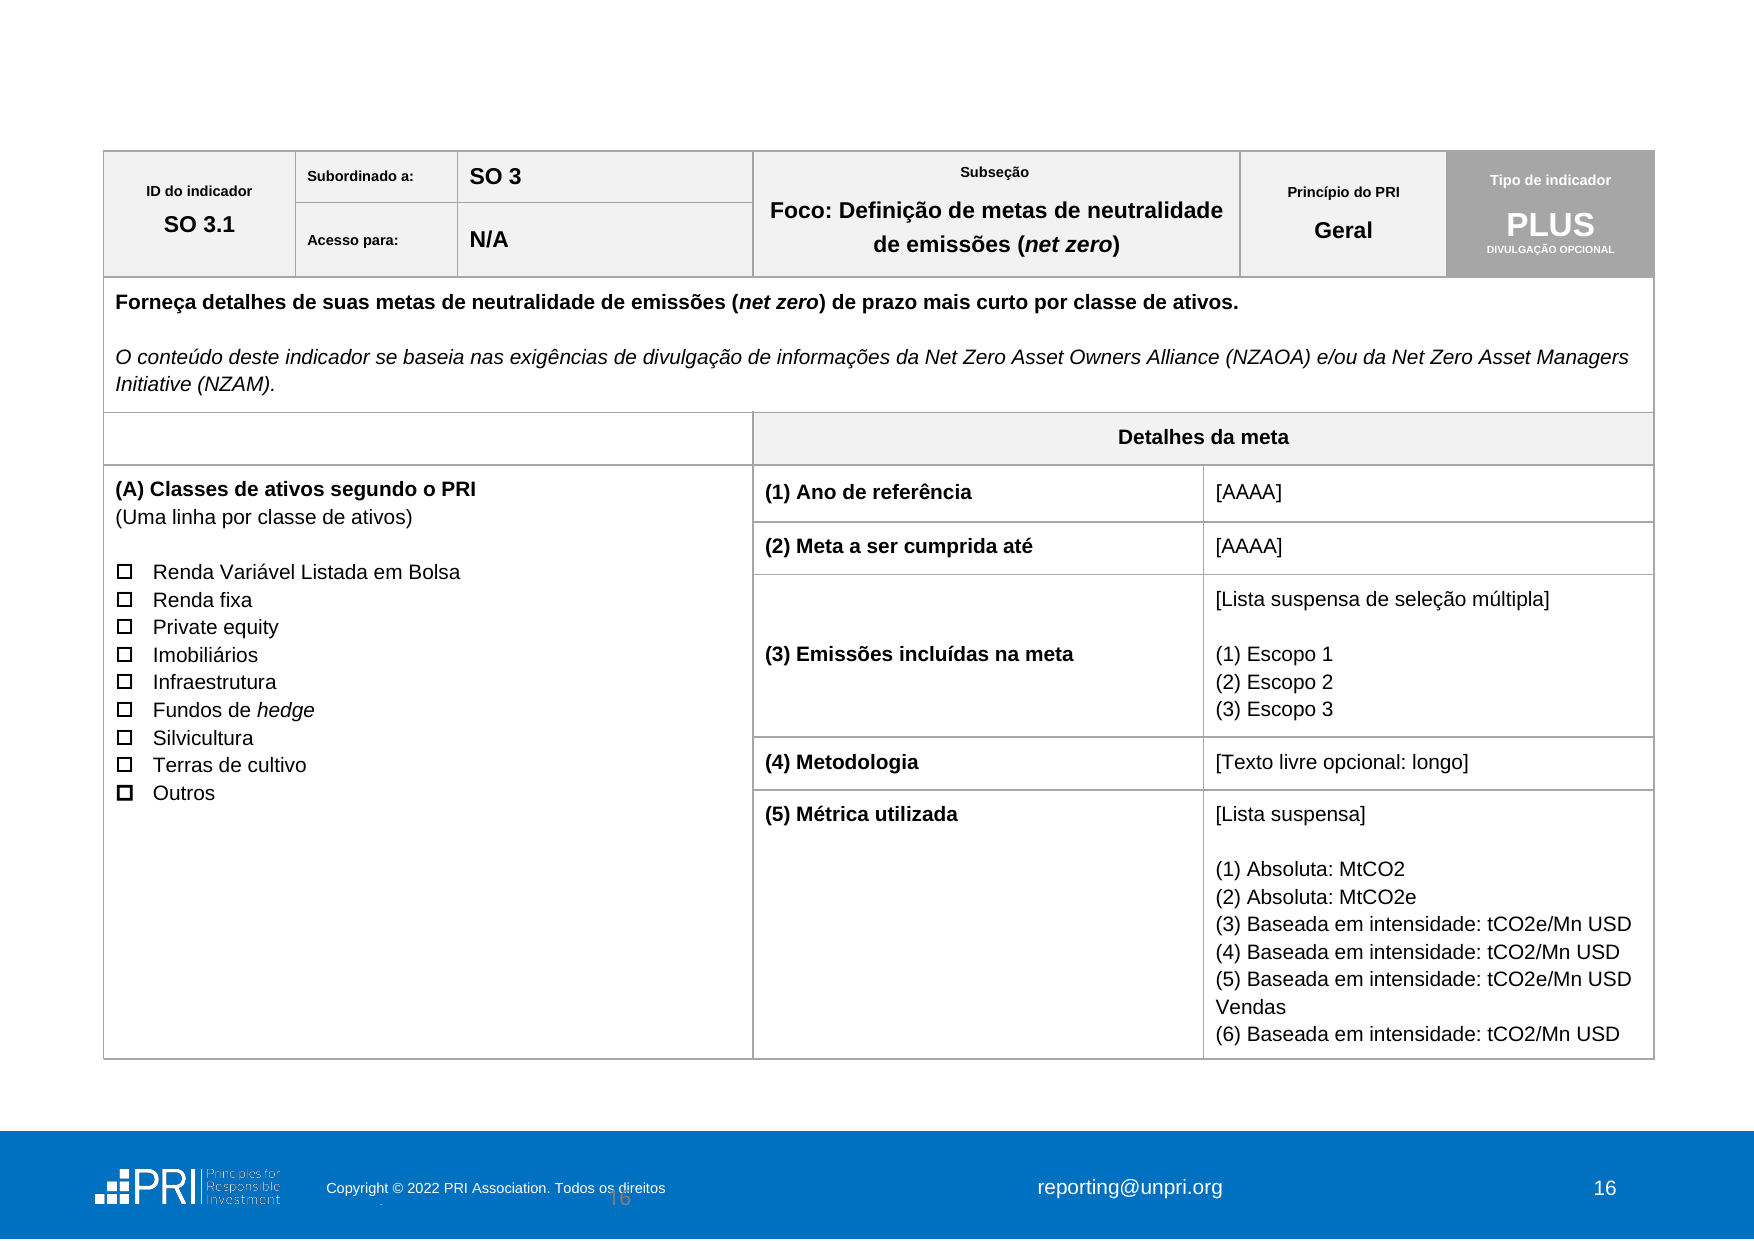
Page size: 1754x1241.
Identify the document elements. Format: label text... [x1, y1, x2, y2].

table_cell (2) Meta a ser cumprida até [754, 523, 1203, 574]
picture [92, 1166, 282, 1207]
table_header Princípio do PRI Geral [1241, 152, 1446, 276]
table_cell (4) Metodologia [754, 738, 1203, 789]
table_header Subordinado a: [296, 152, 457, 201]
table_header Subseção Foco: Definição de metas de neutralidade de emissões (net zero) [754, 152, 1239, 276]
table_header ID do indicador SO 3.1 [104, 152, 295, 276]
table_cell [1204, 791, 1653, 1058]
table_cell Acesso para: [296, 203, 457, 276]
table_cell [Lista suspensa de seleção múltipla] (1) Escopo 1 (2) Escopo 2 (3) Escopo 3 [1204, 575, 1653, 736]
table_cell N/A [458, 203, 752, 276]
table_cell Detalhes da meta [754, 413, 1653, 464]
table_cell [AAAA] [1204, 523, 1653, 574]
table_cell (3) Emissões incluídas na meta [754, 575, 1203, 736]
table_cell [AAAA] [1204, 466, 1653, 521]
table_cell [104, 413, 752, 464]
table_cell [754, 791, 1203, 1058]
table_cell Forneça detalhes de suas metas de neutralidade de emissões (net zero) de prazo mais curto por classe de ativos. O conteúdo deste indicador se baseia nas exigências de divulgação de informações da Net Zero Asset Owners Alliance (NZAOA) e/ou da Net Zero Asset Managers Initiative (NZAM). [104, 278, 1653, 411]
table_header SO 3 [458, 152, 752, 201]
table_header Tipo de indicador PLUS DIVULGAÇÃO OPCIONAL [1448, 152, 1653, 276]
table_cell [Texto livre opcional: longo] [1204, 738, 1653, 789]
table_cell (1) Ano de referência [754, 466, 1203, 521]
table_cell (A) Classes de ativos segundo o PRI (Uma linha por classe de ativos) Renda Variável Listada em Bolsa Renda fixa Private equity Imobiliários Infraestrutura Fundos de hedge Silvicultura Terras de cultivo Outros [104, 466, 752, 1058]
